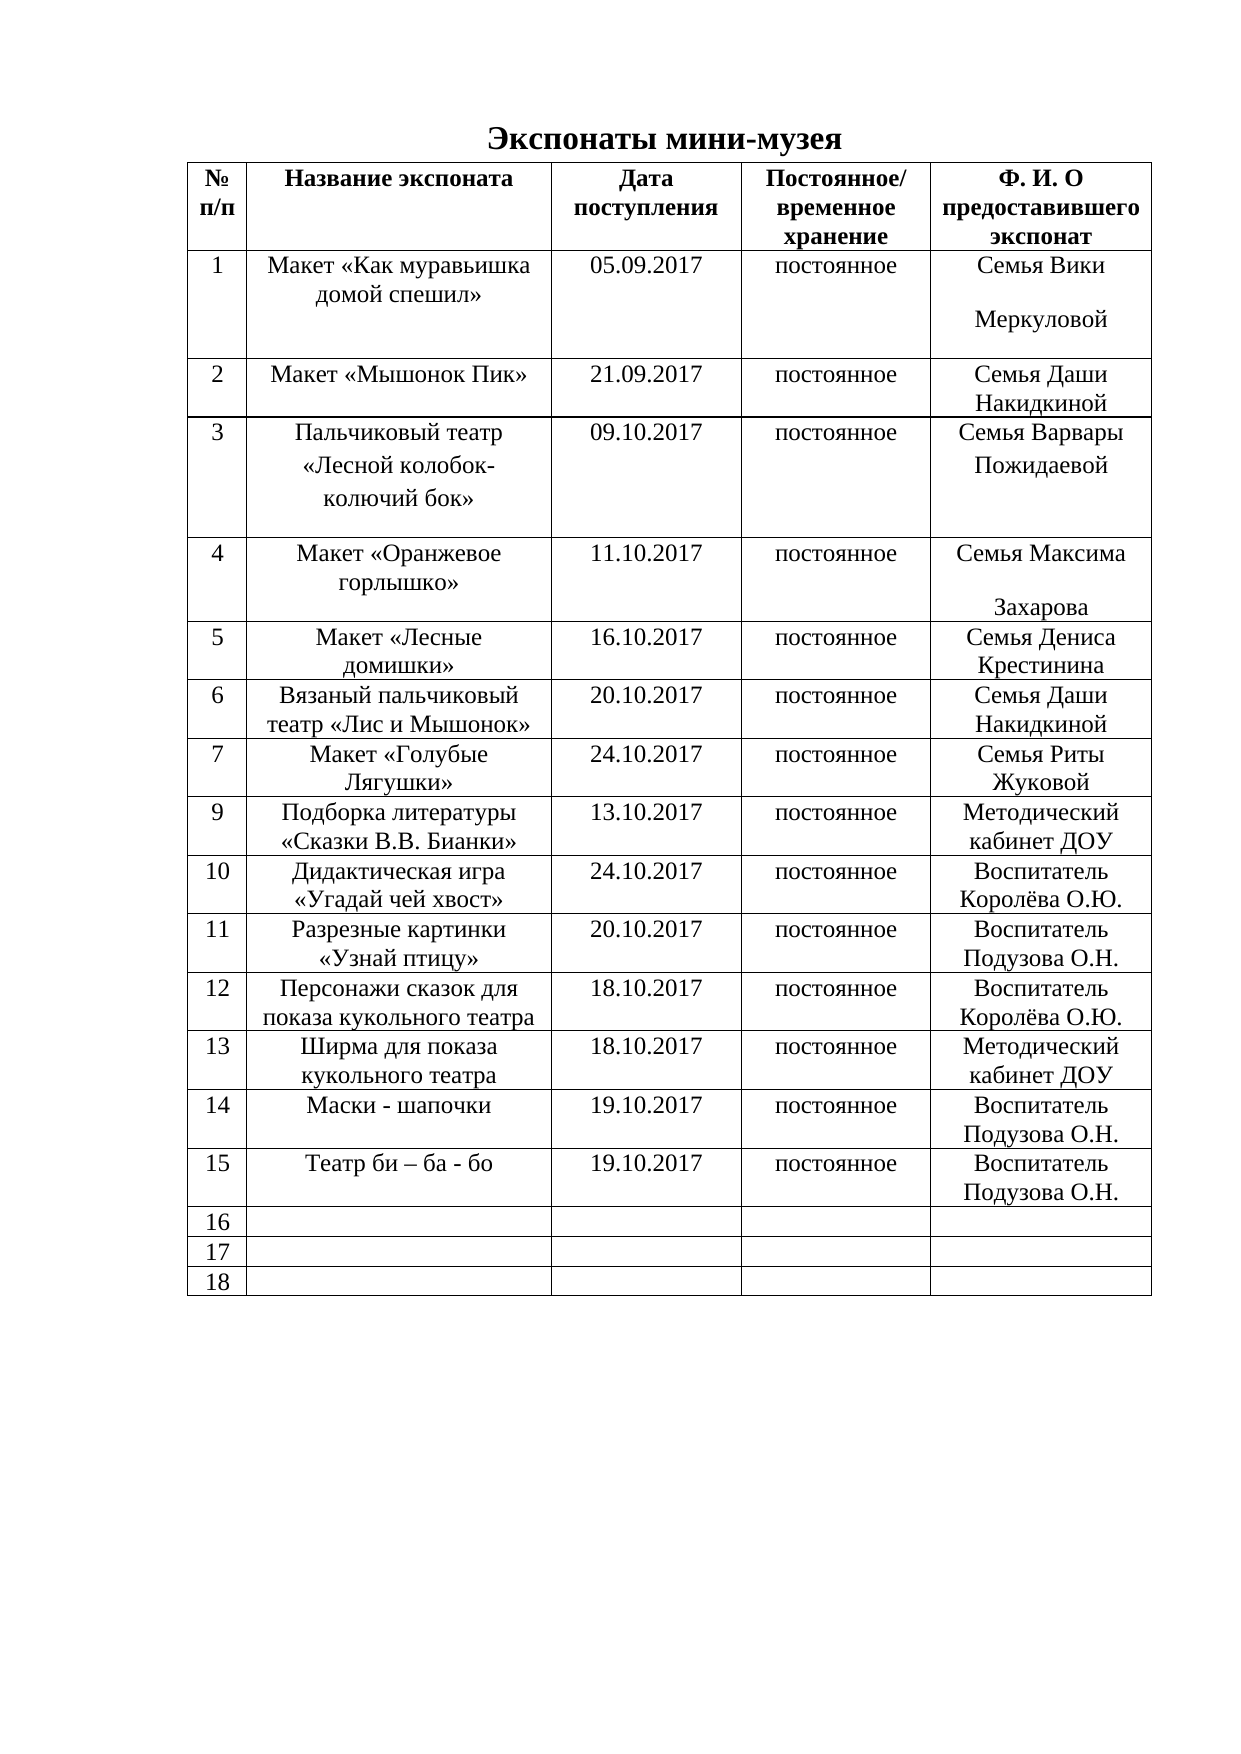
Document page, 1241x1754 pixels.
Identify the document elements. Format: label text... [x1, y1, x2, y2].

table_cell [247, 1267, 551, 1295]
table_cell 1 [188, 251, 246, 358]
table_cell 19.10.2017 [552, 1149, 741, 1206]
table_cell 18 [188, 1267, 246, 1295]
table_cell 11.10.2017 [552, 538, 741, 621]
table_cell 20.10.2017 [552, 680, 741, 738]
table_cell 16 [188, 1207, 246, 1236]
table_header № п/п [188, 163, 246, 249]
table_header Ф. И. О предоставившего экспонат [931, 163, 1151, 249]
table_cell 24.10.2017 [552, 739, 741, 796]
table_cell Маски - шапочки [247, 1090, 551, 1147]
table_cell 14 [188, 1090, 246, 1147]
table_cell [552, 1267, 741, 1295]
table_cell Макет «Оранжевое горлышко» [247, 538, 551, 621]
table_cell постоянное [742, 1090, 930, 1147]
table_cell 18.10.2017 [552, 1031, 741, 1089]
table_cell постоянное [742, 739, 930, 796]
table_cell постоянное [742, 680, 930, 738]
table_cell 5 [188, 622, 246, 679]
table_cell 15 [188, 1149, 246, 1206]
table_cell Макет «Голубые Лягушки» [247, 739, 551, 796]
table_cell [931, 1267, 1151, 1295]
table_cell 05.09.2017 [552, 251, 741, 358]
table_header Название экспоната [247, 163, 551, 249]
table_cell Ширма для показа кукольного театра [247, 1031, 551, 1089]
table_cell 09.10.2017 [552, 418, 741, 537]
table_cell 13 [188, 1031, 246, 1089]
table_cell постоянное [742, 418, 930, 537]
table_cell [552, 1207, 741, 1236]
table_cell 13.10.2017 [552, 797, 741, 855]
table_cell постоянное [742, 973, 930, 1030]
table_cell 3 [188, 418, 246, 537]
text Экспонаты мини-музея [177, 118, 1152, 156]
table_cell Семья Дениса Крестинина [931, 622, 1151, 679]
table_cell постоянное [742, 251, 930, 358]
table_cell постоянное [742, 797, 930, 855]
table_cell 17 [188, 1237, 246, 1266]
table_cell [247, 1237, 551, 1266]
table_cell 24.10.2017 [552, 856, 741, 913]
table_cell Семья Вики Меркуловой [931, 251, 1151, 358]
table_cell 10 [188, 856, 246, 913]
table_cell 18.10.2017 [552, 973, 741, 1030]
table_cell 6 [188, 680, 246, 738]
table_cell постоянное [742, 914, 930, 972]
table_cell постоянное [742, 538, 930, 621]
table_cell Дидактическая игра «Угадай чей хвост» [247, 856, 551, 913]
table_cell Воспитатель Королёва О.Ю. [931, 973, 1151, 1030]
table_cell [931, 1207, 1151, 1236]
table_cell Воспитатель Королёва О.Ю. [931, 856, 1151, 913]
table_cell 2 [188, 359, 246, 416]
table_cell Воспитатель Подузова О.Н. [931, 1090, 1151, 1147]
table_cell постоянное [742, 1149, 930, 1206]
table_cell 9 [188, 797, 246, 855]
table_cell 19.10.2017 [552, 1090, 741, 1147]
table_cell постоянное [742, 856, 930, 913]
table_cell 12 [188, 973, 246, 1030]
table_cell [931, 1237, 1151, 1266]
table_cell [247, 1207, 551, 1236]
table_cell Семья Максима Захарова [931, 538, 1151, 621]
table_cell Семья Даши Накидкиной [931, 680, 1151, 738]
table_cell Театр би – ба - бо [247, 1149, 551, 1206]
table_cell Вязаный пальчиковый театр «Лис и Мышонок» [247, 680, 551, 738]
table_cell постоянное [742, 1031, 930, 1089]
table_cell [742, 1267, 930, 1295]
table_cell Методический кабинет ДОУ [931, 1031, 1151, 1089]
table_cell постоянное [742, 622, 930, 679]
table_cell Воспитатель Подузова О.Н. [931, 914, 1151, 972]
table_cell Семья Варвары Пожидаевой [931, 418, 1151, 537]
table_cell Макет «Как муравьишка домой спешил» [247, 251, 551, 358]
table_cell Макет «Лесные домишки» [247, 622, 551, 679]
table_cell Макет «Мышонок Пик» [247, 359, 551, 416]
table_cell постоянное [742, 359, 930, 416]
table_cell 16.10.2017 [552, 622, 741, 679]
table_cell 11 [188, 914, 246, 972]
table_cell Разрезные картинки «Узнай птицу» [247, 914, 551, 972]
table_header Постоянное/ временное хранение [742, 163, 930, 249]
table_cell Персонажи сказок для показа кукольного театра [247, 973, 551, 1030]
table_cell Методический кабинет ДОУ [931, 797, 1151, 855]
table_cell 21.09.2017 [552, 359, 741, 416]
table_cell Подборка литературы «Сказки В.В. Бианки» [247, 797, 551, 855]
table_cell Семья Даши Накидкиной [931, 359, 1151, 416]
table_header Дата поступления [552, 163, 741, 249]
table_cell 4 [188, 538, 246, 621]
table_cell [742, 1237, 930, 1266]
table_cell Пальчиковый театр «Лесной колобок-колючий бок» [247, 418, 551, 537]
table_cell [552, 1237, 741, 1266]
table_cell [742, 1207, 930, 1236]
table_cell 7 [188, 739, 246, 796]
table_cell Семья Риты Жуковой [931, 739, 1151, 796]
table_cell Воспитатель Подузова О.Н. [931, 1149, 1151, 1206]
table_cell 20.10.2017 [552, 914, 741, 972]
